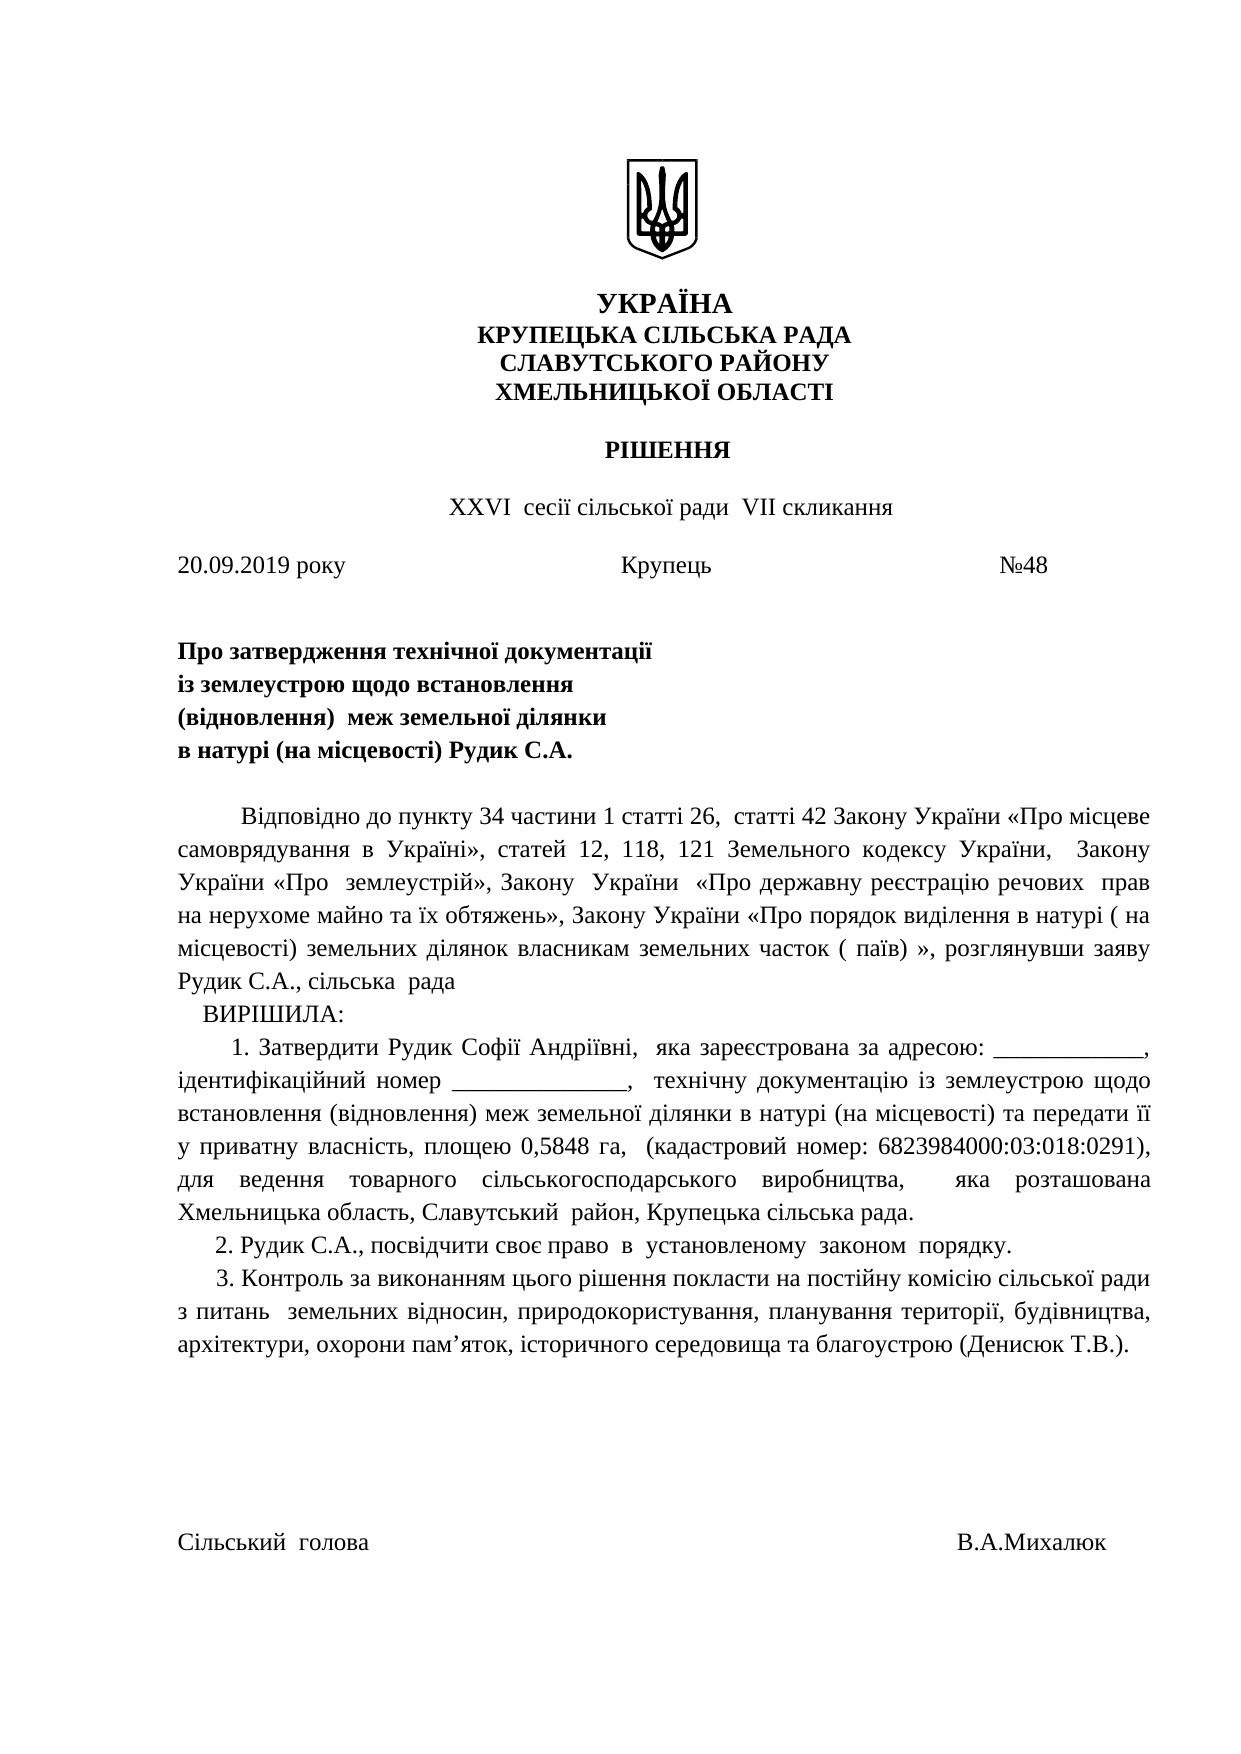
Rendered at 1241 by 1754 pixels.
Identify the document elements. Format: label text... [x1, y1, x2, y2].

text із землеустрою щодо встановлення [177, 669, 1152, 698]
text УКРАЇНА [177, 286, 1152, 320]
text СЛАВУТСЬКОГО РАЙОНУ [177, 348, 1152, 377]
text КРУПЕЦЬКА СІЛЬСЬКА РАДА [177, 320, 1152, 348]
text РІШЕННЯ [177, 435, 1152, 463]
text ХХVІ сесії сільської ради VІІ скликання [177, 492, 1152, 521]
text Про затвердження технічної документації [177, 636, 1152, 665]
text 20.09.2019 року Крупець №48 [177, 550, 1152, 578]
text Сільський голова В.А.Михалюк [177, 1527, 1152, 1556]
text 1. Затвердити Рудик Софії Андріївні, яка зареєстрована за адресою: ____________, ідентифікаційний номер ______________, технічну документацію із землеустрою щодо встановлення (відновлення) меж земельної ділянки в натурі (на місцевості) та передати її у приватну власність, площею 0,5848 га, (кадастровий номер: 6823984000:03:018:0291), для ведення товарного сільськогосподарського виробництва, яка розташована Хмельницька область, Славутський район, Крупецька сільська рада. [177, 1032, 1152, 1226]
text 2. Рудик С.А., посвідчити своє право в установленому законом порядку. [177, 1230, 1152, 1259]
text ВИРІШИЛА: [177, 999, 1152, 1028]
text в натурі (на місцевості) Рудик С.А. [177, 735, 1152, 764]
text ХМЕЛЬНИЦЬКОЇ ОБЛАСТІ [177, 377, 1152, 406]
text 3. Контроль за виконанням цього рішення покласти на постійну комісію сільської ради з питань земельних відносин, природокористування, планування території, будівництва, архітектури, охорони пам’яток, історичного середовища та благоустрою (Денисюк Т.В.). [177, 1263, 1152, 1358]
text (відновлення) меж земельної ділянки [177, 702, 1152, 731]
text Відповідно до пункту 34 частини 1 статті 26, статті 42 Закону України «Про місцеве самоврядування в Україні», статей 12, 118, 121 Земельного кодексу України, Закону України «Про землеустрій», Закону України «Про державну реєстрацію речових прав на нерухоме майно та їх обтяжень», Закону України «Про порядок виділення в натурі ( на місцевості) земельних ділянок власникам земельних часток ( паїв) », розглянувши заяву Рудик С.А., сільська рада [177, 801, 1152, 995]
